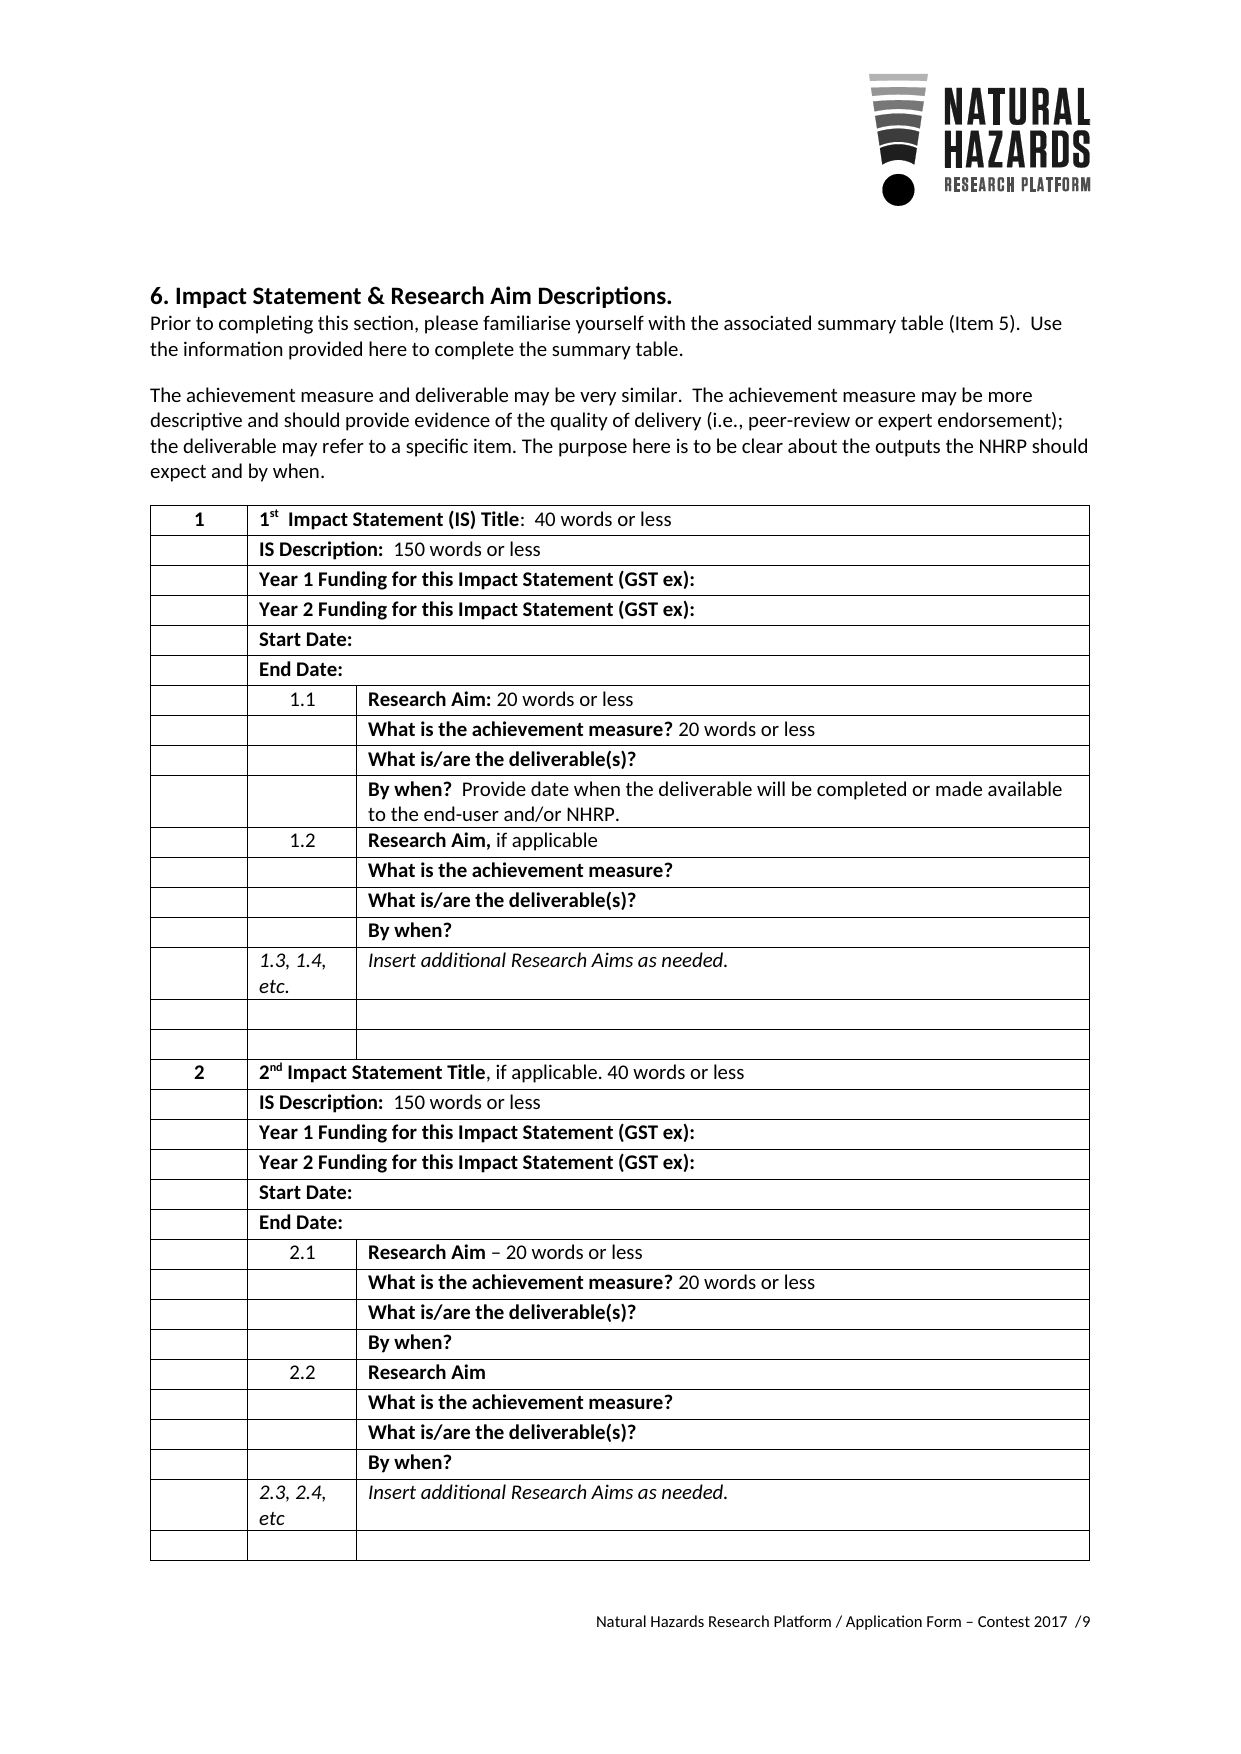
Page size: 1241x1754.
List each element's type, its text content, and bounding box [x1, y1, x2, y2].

table_cell [248, 858, 356, 887]
text 6. Impact Statement & Research Aim Descriptions. [150, 280, 1090, 311]
table_cell By when? Provide date when the deliverable will be completed or made available to the end-user and/or NHRP. [357, 776, 1089, 827]
table_cell [151, 536, 247, 565]
table_cell Research Aim, if applicable [357, 828, 1089, 857]
table_cell 1.3, 1.4, etc. [248, 948, 356, 998]
table_cell [248, 1531, 356, 1560]
table_cell Start Date: [248, 1180, 1089, 1208]
table_cell What is the achievement measure? 20 words or less [357, 1270, 1089, 1298]
table_cell [151, 596, 247, 625]
table_cell End Date: [248, 1210, 1089, 1238]
table_cell [151, 1531, 247, 1560]
table_cell 2.2 [248, 1360, 356, 1388]
table_cell [151, 1030, 247, 1058]
table_cell [248, 888, 356, 917]
table_cell [248, 776, 356, 827]
table_cell Insert additional Research Aims as needed. [357, 1480, 1089, 1530]
table_cell [151, 686, 247, 715]
table_cell Year 2 Funding for this Impact Statement (GST ex): [248, 1150, 1089, 1178]
table_cell [151, 776, 247, 827]
table_cell [248, 1030, 356, 1058]
table_cell What is/are the deliverable(s)? [357, 888, 1089, 917]
table_cell [151, 566, 247, 595]
table_cell Research Aim – 20 words or less [357, 1240, 1089, 1268]
table_cell What is/are the deliverable(s)? [357, 746, 1089, 775]
table_cell [151, 1000, 247, 1028]
table_cell What is/are the deliverable(s)? [357, 1420, 1089, 1448]
table_cell Research Aim: 20 words or less [357, 686, 1089, 715]
table_cell What is the achievement measure? [357, 858, 1089, 887]
table_cell IS Description: 150 words or less [248, 1090, 1089, 1118]
table_cell [357, 1030, 1089, 1058]
table_cell Year 2 Funding for this Impact Statement (GST ex): [248, 596, 1089, 625]
table_cell [151, 888, 247, 917]
table_cell [248, 746, 356, 775]
table_cell [248, 716, 356, 745]
table_cell What is the achievement measure? 20 words or less [357, 716, 1089, 745]
table_cell IS Description: 150 words or less [248, 536, 1089, 565]
table_cell Start Date: [248, 626, 1089, 655]
table_cell Year 1 Funding for this Impact Statement (GST ex): [248, 566, 1089, 595]
table_cell [248, 918, 356, 947]
text The achievement measure and deliverable may be very similar. The achievement measure may be more descriptive and should provide evidence of the quality of delivery (i.e., peer-review or expert endorsement); the deliverable may refer to a specific item. The purpose here is to be clear about the outputs the NHRP should expect and by when. [150, 382, 1090, 484]
table_cell [151, 1420, 247, 1448]
table_cell 1.1 [248, 686, 356, 715]
table_cell [248, 1300, 356, 1328]
table_cell 1.2 [248, 828, 356, 857]
table_cell [357, 1531, 1089, 1560]
table_cell [151, 656, 247, 685]
table_cell [151, 1390, 247, 1418]
table_cell [151, 716, 247, 745]
table_cell [248, 1270, 356, 1298]
table_cell By when? [357, 1450, 1089, 1478]
table_cell [248, 1450, 356, 1478]
table_cell By when? [357, 1330, 1089, 1358]
table_cell [151, 1330, 247, 1358]
table_cell 2nd Impact Statement Title, if applicable. 40 words or less [248, 1060, 1089, 1088]
table_cell [151, 1240, 247, 1268]
table_cell [248, 1420, 356, 1448]
table_cell [151, 918, 247, 947]
table_cell [151, 1300, 247, 1328]
table_cell [248, 1000, 356, 1028]
table_cell Research Aim [357, 1360, 1089, 1388]
table_cell [151, 1480, 247, 1530]
table_cell [248, 1330, 356, 1358]
table_cell End Date: [248, 656, 1089, 685]
table_cell [151, 626, 247, 655]
table_cell [151, 1210, 247, 1238]
table_cell [151, 858, 247, 887]
table_cell 2 [151, 1060, 247, 1088]
table_header 1st Impact Statement (IS) Title: 40 words or less [248, 506, 1089, 535]
table_cell [151, 1120, 247, 1148]
table_cell [151, 1180, 247, 1208]
text Prior to completing this section, please familiarise yourself with the associated summary table (Item 5). Use the information provided here to complete the summary table. [150, 311, 1090, 361]
table_cell [151, 828, 247, 857]
table_cell [151, 1360, 247, 1388]
table_header 1 [151, 506, 247, 535]
table_cell What is the achievement measure? [357, 1390, 1089, 1418]
table_cell [151, 1270, 247, 1298]
table_cell [151, 746, 247, 775]
table_cell Insert additional Research Aims as needed. [357, 948, 1089, 998]
table_cell [151, 1150, 247, 1178]
table_cell [151, 1090, 247, 1118]
table_cell [151, 948, 247, 998]
table_cell By when? [357, 918, 1089, 947]
table_cell 2.1 [248, 1240, 356, 1268]
table_cell Year 1 Funding for this Impact Statement (GST ex): [248, 1120, 1089, 1148]
table_cell [151, 1450, 247, 1478]
table_cell What is/are the deliverable(s)? [357, 1300, 1089, 1328]
table_cell [357, 1000, 1089, 1028]
table_cell 2.3, 2.4, etc [248, 1480, 356, 1530]
table_cell [248, 1390, 356, 1418]
